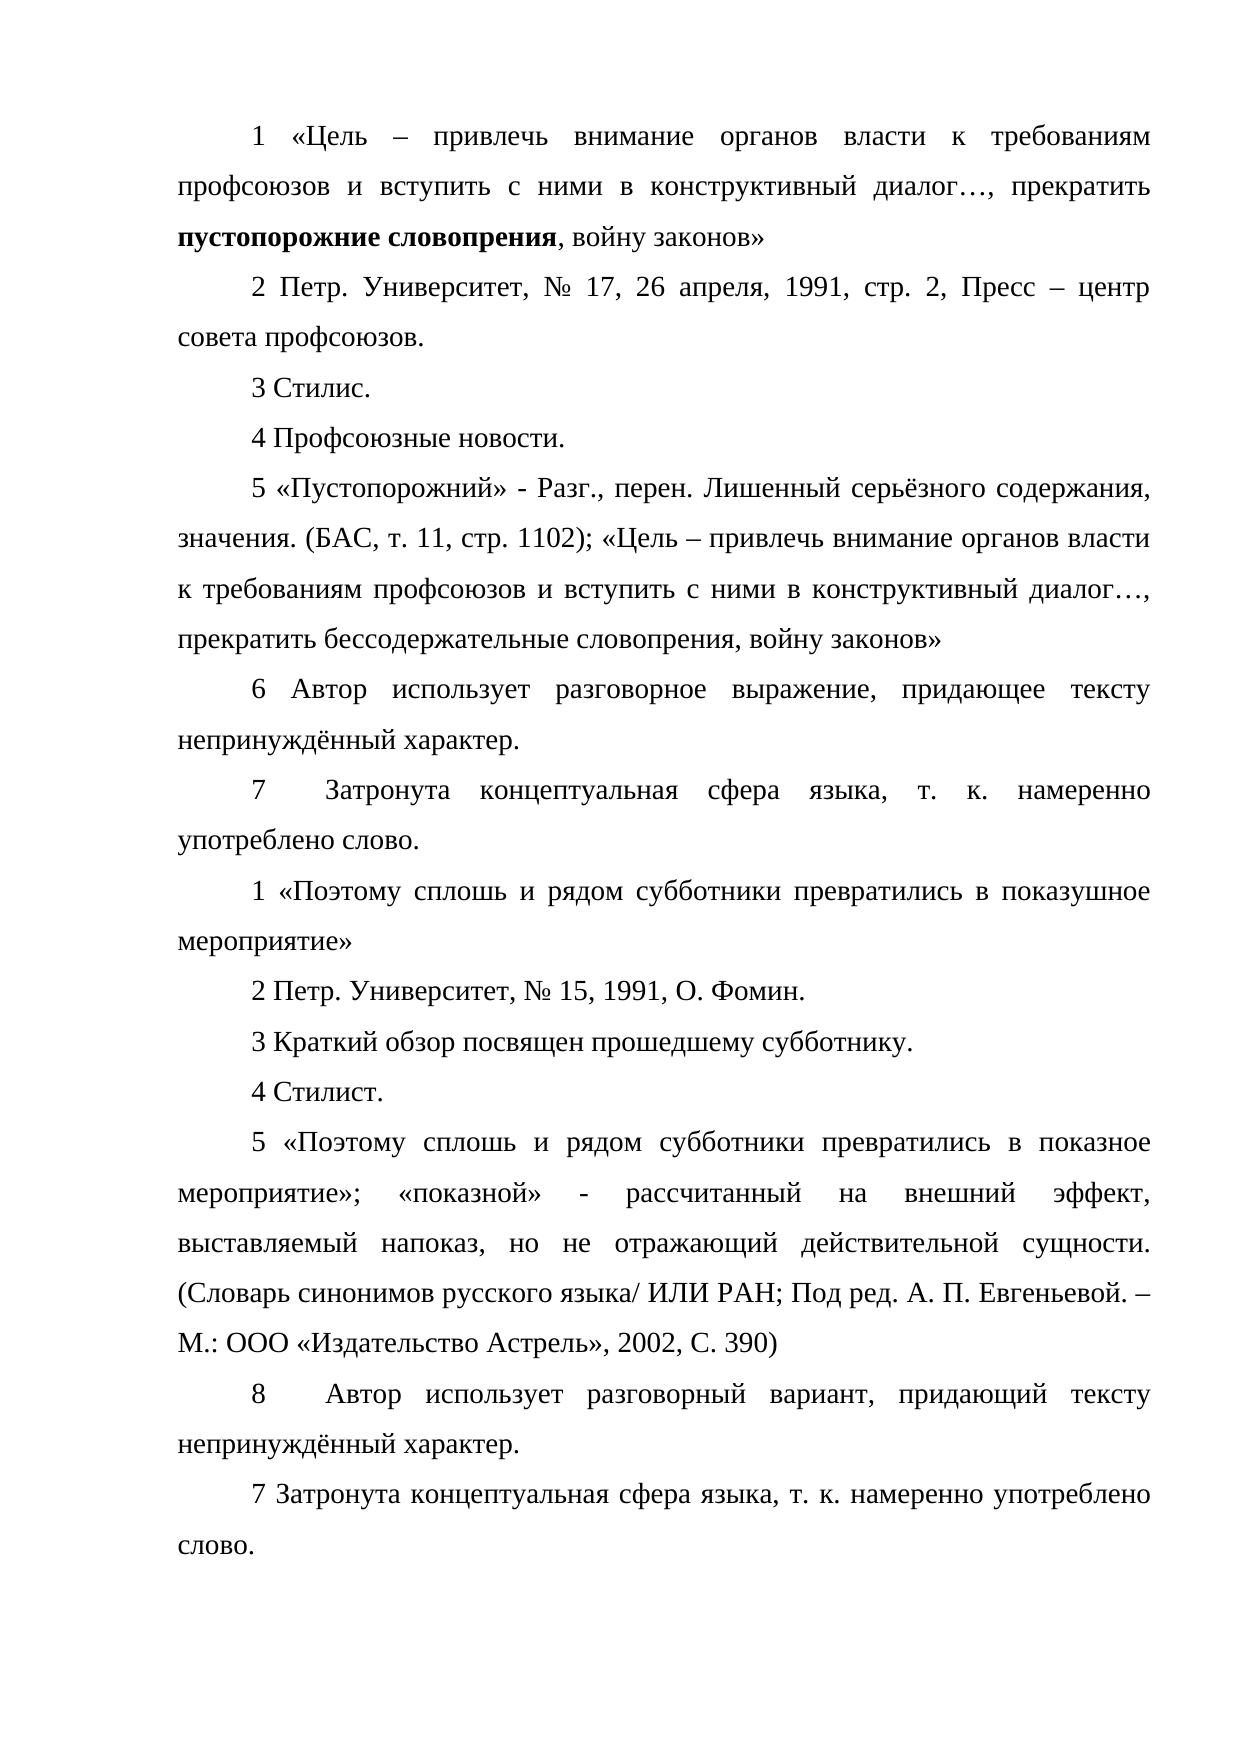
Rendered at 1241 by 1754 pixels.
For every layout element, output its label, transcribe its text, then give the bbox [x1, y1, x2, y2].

text 1 «Поэтому сплошь и рядом субботники превратились в показушное мероприятие» [177, 873, 1152, 957]
text 3 Стилис. [177, 370, 1152, 403]
text 3 Краткий обзор посвящен прошедшему субботнику. [177, 1024, 1152, 1057]
text 5 «Поэтому сплошь и рядом субботники превратились в показное мероприятие»; «показной» - рассчитанный на внешний эффект, выставляемый напоказ, но не отражающий действительной сущности. (Словарь синонимов русского языка/ ИЛИ РАН; Под ред. А. П. Евгеньевой. – М.: ООО «Издательство Астрель», 2002, С. 390) [177, 1124, 1152, 1359]
list Автор использует разговорный вариант, придающий тексту непринуждённый характер. [177, 1376, 1152, 1460]
text 2 Петр. Университет, № 15, 1991, О. Фомин. [177, 973, 1152, 1007]
text 2 Петр. Университет, № 17, 26 апреля, 1991, стр. 2, Пресс – центр совета профсоюзов. [177, 269, 1152, 353]
text 4 Профсоюзные новости. [177, 420, 1152, 453]
text 1 «Цель – привлечь внимание органов власти к требованиям профсоюзов и вступить с ними в конструктивный диалог…, прекратить пустопорожние словопрения, войну законов» [177, 118, 1152, 252]
list Затронута концептуальная сфера языка, т. к. намеренно употреблено слово. [177, 772, 1152, 856]
text 4 Стилист. [177, 1074, 1152, 1108]
text 7 Затронута концептуальная сфера языка, т. к. намеренно употреблено слово. [177, 1477, 1152, 1560]
text 5 «Пустопорожний» - Разг., перен. Лишенный серьёзного содержания, значения. (БАС, т. 11, стр. 1102); «Цель – привлечь внимание органов власти к требованиям профсоюзов и вступить с ними в конструктивный диалог…, прекратить бессодержательные словопрения, войну законов» [177, 470, 1152, 655]
text 6 Автор использует разговорное выражение, придающее тексту непринуждённый характер. [177, 672, 1152, 755]
